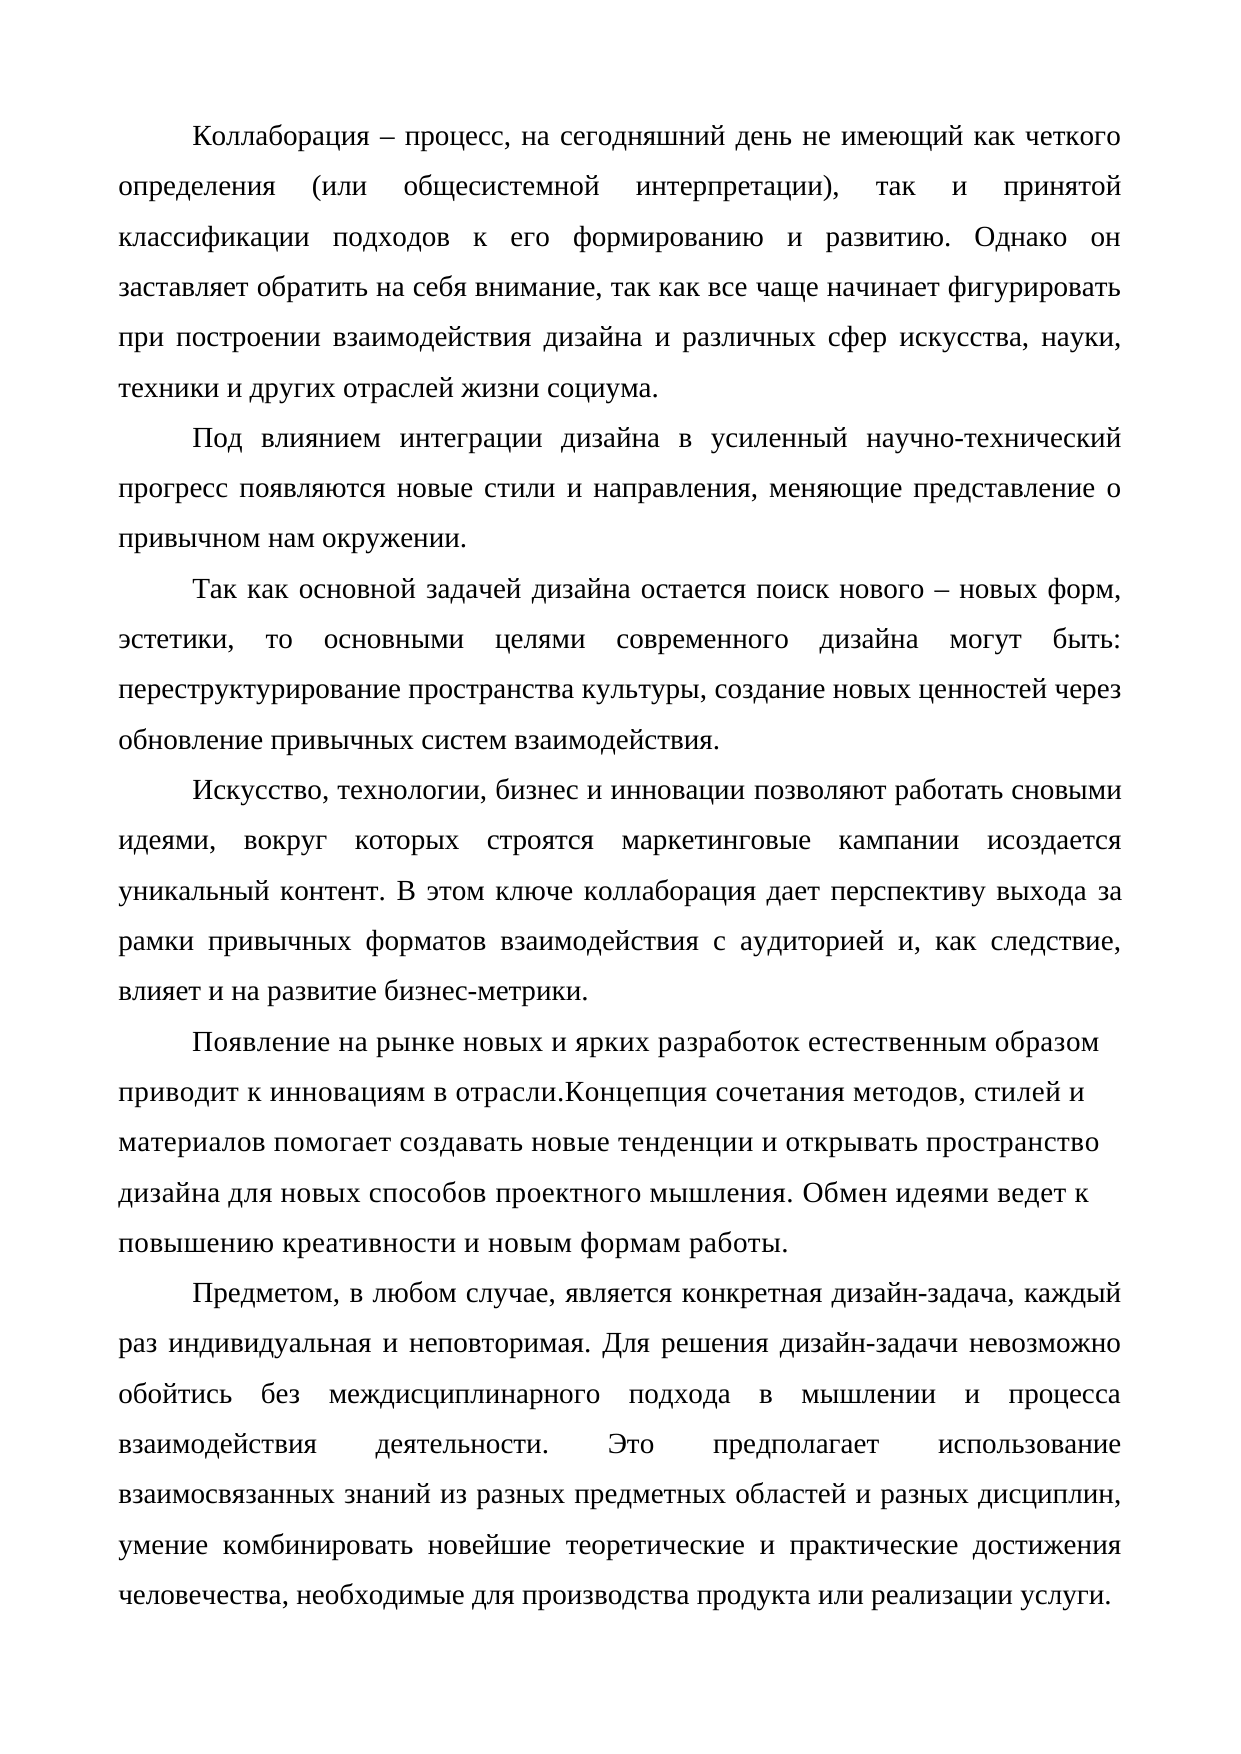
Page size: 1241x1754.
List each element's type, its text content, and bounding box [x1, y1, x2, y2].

text Коллаборация – процесс, на сегодняшний день не имеющий как четкого определения (или общесистемной интерпретации), так и принятой классификации подходов к его формированию и развитию. Однако он заставляет обратить на себя внимание, так как все чаще начинает фигурировать при построении взаимодействия дизайна и различных сфер искусства, науки, техники и других отраслей жизни социума. [118, 118, 1122, 403]
text Появление на рынке новых и ярких разработок естественным образом приводит к инновациям в отрасли.Концепция сочетания методов, стилей и материалов помогает создавать новые тенденции и открывать пространство дизайна для новых способов проектного мышления. Обмен идеями ведет к повышению креативности и новым формам работы. [118, 1024, 1122, 1258]
text Под влиянием интеграции дизайна в усиленный научно-технический прогресс появляются новые стили и направления, меняющие представление о привычном нам окружении. [118, 420, 1122, 554]
text Так как основной задачей дизайна остается поиск нового – новых форм, эстетики, то основными целями современного дизайна могут быть: переструктурирование пространства культуры, создание новых ценностей через обновление привычных систем взаимодействия. [118, 571, 1122, 755]
text Предметом, в любом случае, является конкретная дизайн-задача, каждый раз индивидуальная и неповторимая. Для решения дизайн-задачи невозможно обойтись без междисциплинарного подхода в мышлении и процесса взаимодействия деятельности. Это предполагает использование взаимосвязанных знаний из разных предметных областей и разных дисциплин, умение комбинировать новейшие теоретические и практические достижения человечества, необходимые для производства продукта или реализации услуги. [118, 1275, 1122, 1611]
text Искусство, технологии, бизнес и инновации позволяют работать сновыми идеями, вокруг которых строятся маркетинговые кампании исоздается уникальный контент. В этом ключе коллаборация дает перспективу выхода за рамки привычных форматов взаимодействия с аудиторией и, как следствие, влияет и на развитие бизнес-метрики. [118, 772, 1122, 1007]
